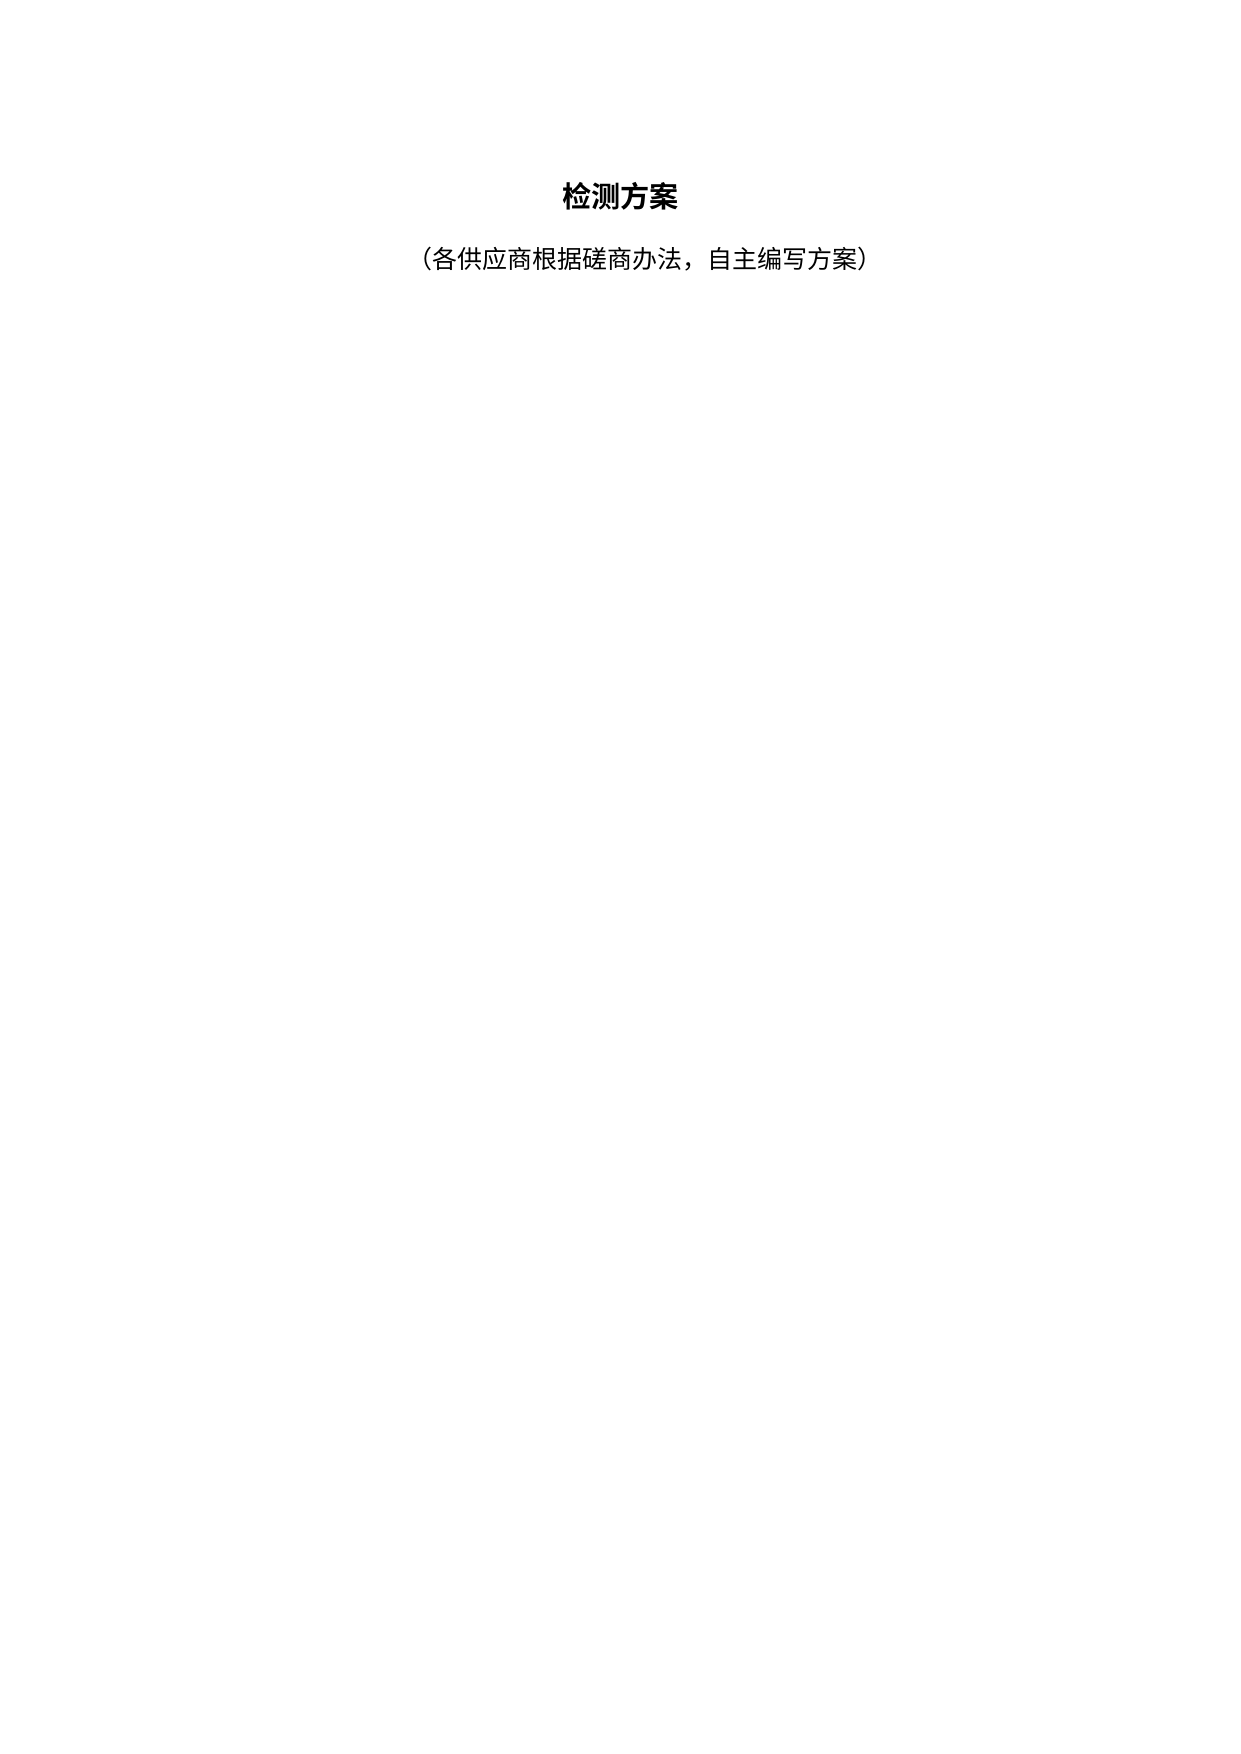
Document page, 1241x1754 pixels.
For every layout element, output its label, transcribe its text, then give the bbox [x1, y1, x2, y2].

text （各供应商根据磋商办法，自主编写方案） [187, 239, 1053, 276]
text 检测方案 [187, 162, 1053, 227]
